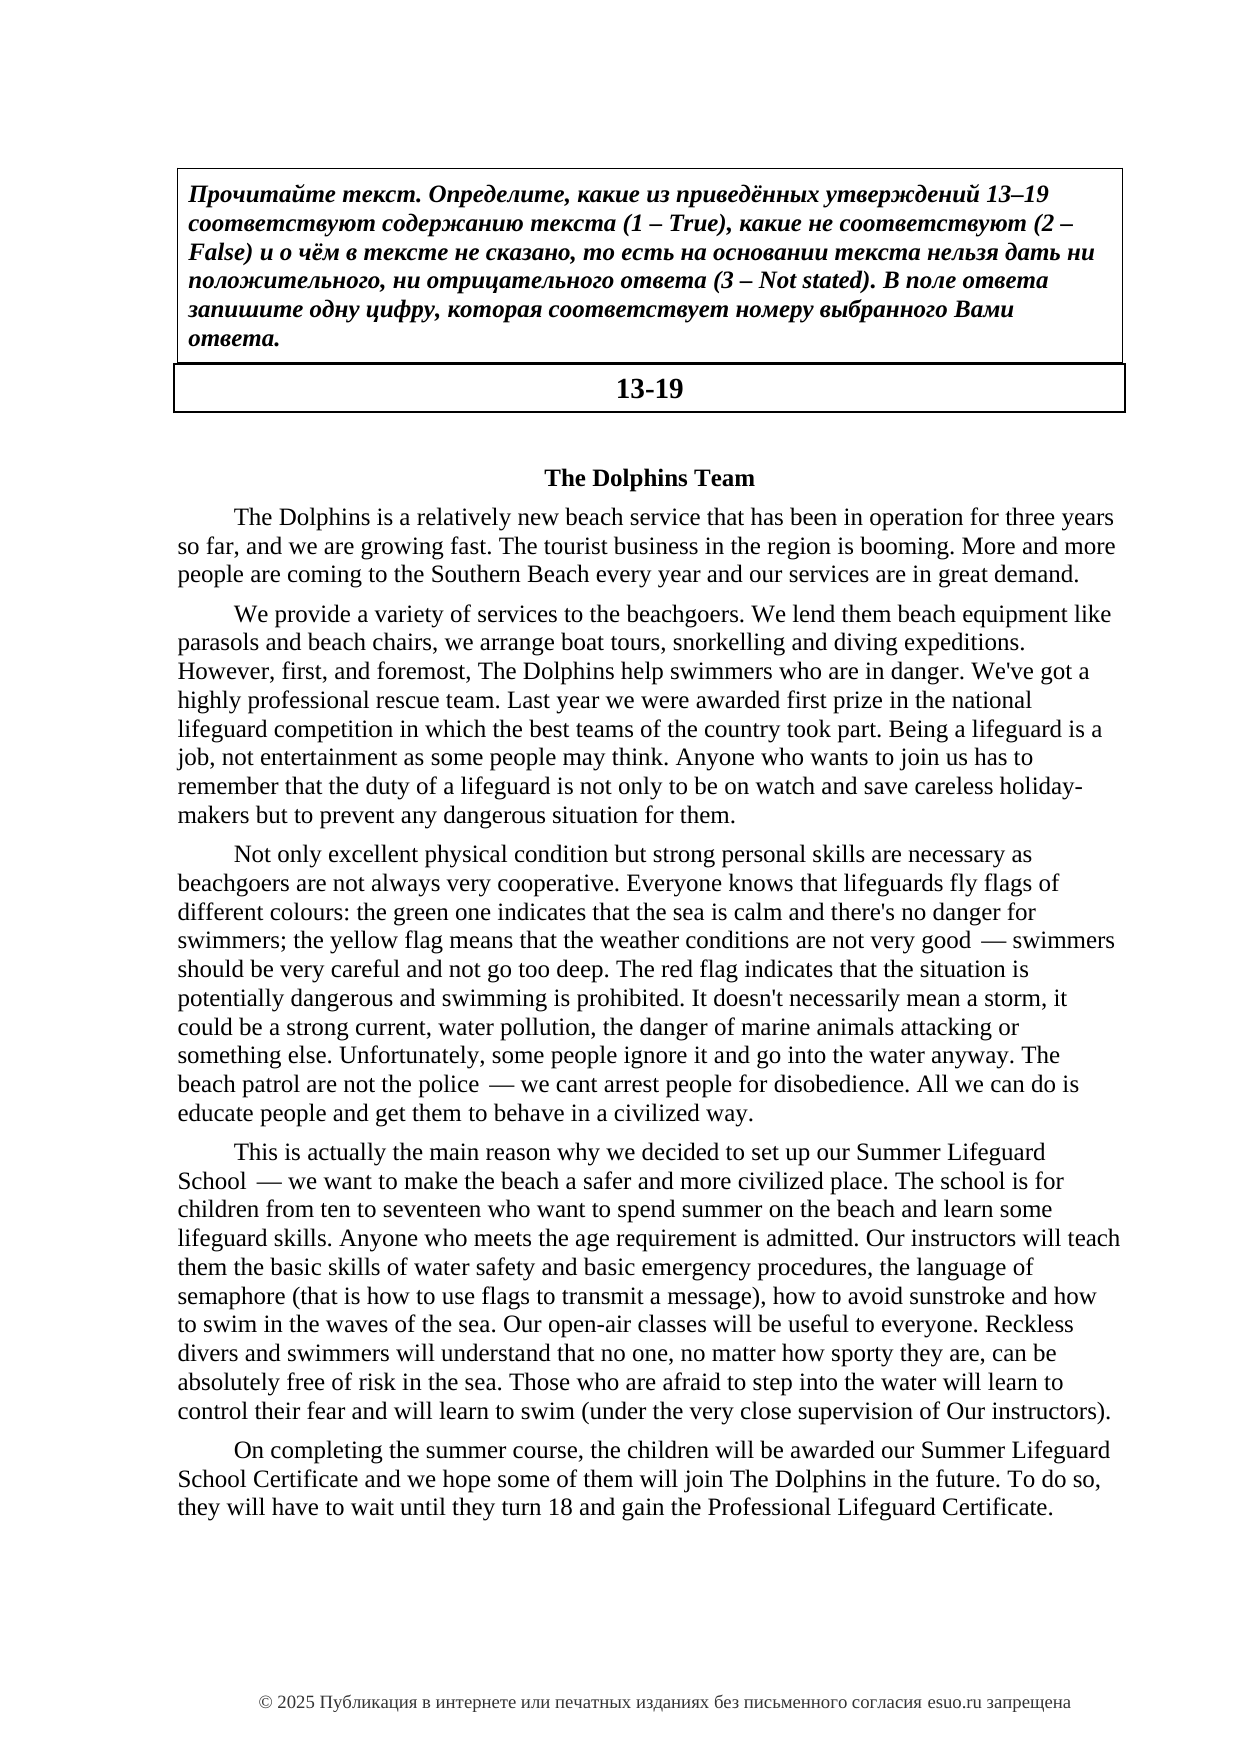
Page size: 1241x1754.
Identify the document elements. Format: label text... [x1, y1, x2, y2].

text The Dolphins Team [177, 463, 1122, 492]
text On completing the summer course, the children will be awarded our Summer Lifeguard School Certificate and we hope some of them will join The Dolphins in the future. To do so, they will have to wait until they turn 18 and gain the Professional Lifeguard Certificate. [177, 1435, 1122, 1521]
subtitle 13-19 [175, 365, 1124, 411]
table_header Прочитайте текст. Определите, какие из приведённых утверждений 13–19 соответствуют содержанию текста (1 – True), какие не соответствуют (2 – False) и о чём в тексте не сказано, то есть на основании текста нельзя дать ни положительного, ни отрицательного ответа (3 – Not stated). В поле ответа запишите одну цифру, которая соответствует номеру выбранного Вами ответа. [178, 169, 1122, 362]
text The Dolphins is a relatively new beach service that has been in operation for three years so far, and we are growing fast. The tourist business in the region is booming. More and more people are coming to the Southern Beach every year and our services are in great demand. [177, 502, 1122, 588]
text This is actually the main reason why we decided to set up our Summer Lifeguard School — we want to make the beach a safer and more civilized place. The school is for children from ten to seventeen who want to spend summer on the beach and learn some lifeguard skills. Anyone who meets the age requirement is admitted. Our instructors will teach them the basic skills of water safety and basic emergency procedures, the language of semaphore (that is how to use flags to transmit a message), how to avoid sunstroke and how to swim in the waves of the sea. Our open-air classes will be useful to everyone. Reckless divers and swimmers will understand that no one, no matter how sporty they are, can be absolutely free of risk in the sea. Those who are afraid to step into the water will learn to control their fear and will learn to swim (under the very close supervision of Our instructors). [177, 1137, 1122, 1424]
text We provide a variety of services to the beachgoers. We lend them beach equipment like parasols and beach chairs, we arrange boat tours, snorkelling and diving expeditions. However, first, and foremost, The Dolphins help swimmers who are in danger. We've got a highly professional rescue team. Last year we were awarded first prize in the national lifeguard competition in which the best teams of the country took part. Being a lifeguard is a job, not entertainment as some people may think. Anyone who wants to join us has to remember that the duty of a lifeguard is not only to be on watch and save careless holiday-makers but to prevent any dangerous situation for them. [177, 599, 1122, 829]
text Not only excellent physical condition but strong personal skills are necessary as beachgoers are not always very cooperative. Everyone knows that lifeguards fly flags of different colours: the green one indicates that the sea is calm and there's no danger for swimmers; the yellow flag means that the weather conditions are not very good — swimmers should be very careful and not go too deep. The red flag indicates that the situation is potentially dangerous and swimming is prohibited. It doesn't necessarily mean a storm, it could be a strong current, water pollution, the danger of marine animals attacking or something else. Unfortunately, some people ignore it and go into the water anyway. The beach patrol are not the police — we cant arrest people for disobedience. All we can do is educate people and get them to behave in a civilized way. [177, 839, 1122, 1127]
